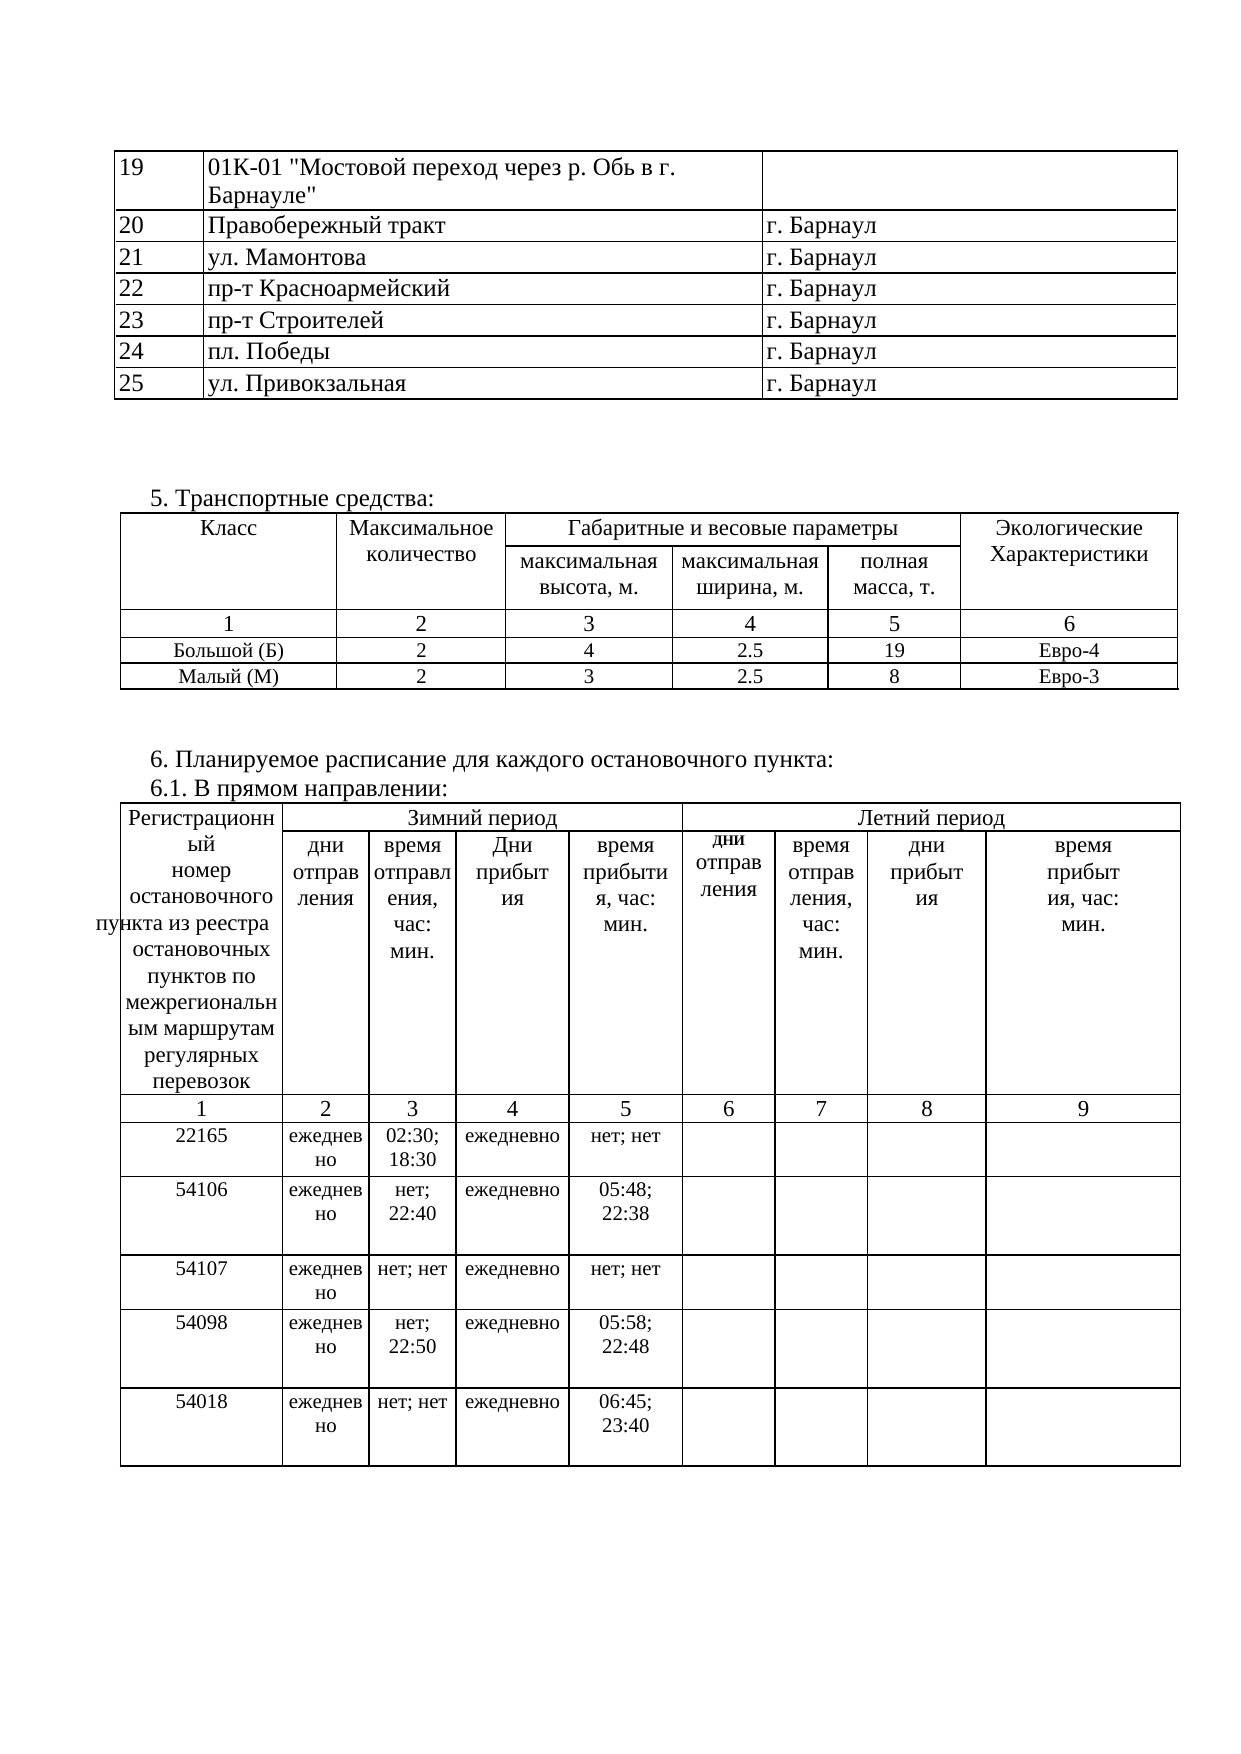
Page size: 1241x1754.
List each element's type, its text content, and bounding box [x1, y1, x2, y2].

table_cell ежедневно [283, 1256, 368, 1308]
table_header Зимний период [283, 804, 682, 830]
table_cell [987, 1389, 1180, 1465]
table_cell 05:48; 22:38 [570, 1177, 682, 1254]
table_cell 2 [283, 1095, 368, 1121]
table_cell [987, 1310, 1180, 1387]
table_cell 01К-01 "Мостовой переход через р. Обь в г. Барнауле" [204, 152, 762, 209]
table_cell пр-т Красноармейский [204, 274, 762, 303]
table_cell 23 [115, 305, 203, 335]
table_cell 21 [115, 242, 203, 272]
table_cell 2 [337, 638, 505, 662]
table_cell 8 [868, 1095, 985, 1121]
table_cell г. Барнаул [763, 366, 1177, 398]
table_cell [868, 1177, 985, 1254]
table_cell нет; нет [570, 1256, 682, 1308]
table_cell ул. Привокзальная [204, 368, 762, 398]
table_cell 7 [776, 1095, 867, 1121]
table_cell ежедневно [457, 1177, 568, 1254]
table_cell 05:58; 22:48 [570, 1310, 682, 1387]
text 6.1. В прямом направлении: [150, 773, 1090, 802]
table_cell нет; нет [370, 1389, 455, 1465]
table_header Максимальное количество [337, 514, 505, 609]
table_header Экологические Характеристики [961, 514, 1177, 609]
table_header Регистрационный номер остановочного пункта из реестра остановочных пунктов по межрегиональным маршрутам регулярных перевозок [121, 804, 282, 1093]
table_cell 6 [961, 610, 1177, 637]
table_cell [987, 1123, 1180, 1176]
table_cell 19 [829, 638, 960, 662]
table_cell Правобережный тракт [204, 211, 762, 241]
table_cell 4 [457, 1095, 568, 1121]
text 5. Транспортные средства: [150, 483, 1090, 512]
table_cell 3 [506, 664, 672, 688]
table_cell [776, 1389, 867, 1465]
table_cell 22 [115, 273, 203, 303]
table_cell [776, 1310, 867, 1387]
table_cell Дни прибыт ия [457, 832, 568, 1093]
table_cell нет; 22:50 [370, 1310, 455, 1387]
table_cell время прибыти я, час: мин. [570, 832, 682, 1093]
table_cell 06:45; 23:40 [570, 1389, 682, 1465]
table_cell г. Барнаул [763, 304, 1177, 335]
table_cell Евро-3 [961, 664, 1177, 688]
table_cell ежедневно [283, 1123, 368, 1176]
table_cell 54098 [121, 1310, 282, 1387]
table_cell 8 [829, 664, 960, 688]
table_cell 3 [370, 1095, 455, 1121]
table_cell [763, 152, 1177, 209]
table_cell [868, 1123, 985, 1176]
table_cell нет; нет [370, 1256, 455, 1308]
table_cell время отправл ения, час: мин. [370, 832, 455, 1093]
table_cell 22165 [121, 1123, 282, 1176]
table_cell ДНИ отправ ления [683, 832, 774, 1093]
table_header Класс [121, 514, 336, 609]
table_cell 54106 [121, 1177, 282, 1254]
table_cell 24 [115, 336, 203, 366]
table_cell время отправ ления, час: мин. [776, 832, 867, 1093]
table_cell нет; нет [570, 1123, 682, 1176]
table_cell [776, 1177, 867, 1254]
table_cell 54107 [121, 1256, 282, 1308]
table_cell максимальная высота, м. [506, 547, 672, 609]
table_cell ежедневно [457, 1123, 568, 1176]
table_cell [683, 1177, 774, 1254]
table_cell Большой (Б) [121, 638, 336, 662]
table_cell [987, 1256, 1180, 1308]
table_cell ежедневно [283, 1389, 368, 1465]
table_cell максимальная ширина, м. [673, 547, 827, 609]
table_cell дни прибыт ия [868, 832, 985, 1093]
table_cell [683, 1123, 774, 1176]
table_cell 2.5 [673, 638, 827, 662]
table_cell 1 [121, 1095, 282, 1121]
table_cell пл. Победы [204, 337, 762, 366]
table_cell г. Барнаул [763, 272, 1177, 303]
table_cell 6 [683, 1095, 774, 1121]
table_cell ежедневно [283, 1177, 368, 1254]
table_cell [868, 1389, 985, 1465]
table_cell [683, 1389, 774, 1465]
table_cell 2 [337, 664, 505, 688]
table_cell 1 [121, 610, 336, 637]
table_cell [776, 1123, 867, 1176]
table_cell 2 [337, 610, 505, 637]
table_cell ежедневно [283, 1310, 368, 1387]
table_cell г. Барнаул [763, 241, 1177, 272]
table_cell 25 [115, 368, 203, 398]
table_cell ул. Мамонтова [204, 242, 762, 272]
table_cell [683, 1310, 774, 1387]
table_cell 5 [570, 1095, 682, 1121]
table_cell нет; 22:40 [370, 1177, 455, 1254]
table_header Летний период [683, 804, 1180, 830]
table_cell 9 [987, 1095, 1180, 1121]
table_cell ежедневно [457, 1389, 568, 1465]
table_cell [683, 1256, 774, 1308]
table_cell 4 [673, 610, 827, 637]
table_cell 02:30; 18:30 [370, 1123, 455, 1176]
table_cell полная масса, т. [829, 547, 960, 609]
table_cell 4 [506, 638, 672, 662]
table_cell пр-т Строителей [204, 305, 762, 335]
table_cell Малый (М) [121, 664, 336, 688]
table_cell Евро-4 [961, 638, 1177, 662]
table_cell [868, 1256, 985, 1308]
table_cell 5 [829, 610, 960, 637]
table_cell г. Барнаул [763, 335, 1177, 366]
table_cell 2.5 [673, 664, 827, 688]
table_cell дни отправ ления [283, 832, 368, 1093]
table_cell [987, 1177, 1180, 1254]
table_cell ежедневно [457, 1256, 568, 1308]
table_cell 20 [115, 210, 203, 241]
table_cell 19 [115, 152, 203, 209]
table_cell г. Барнаул [763, 209, 1177, 241]
table_cell время прибыт ия, час: мин. [987, 832, 1180, 1093]
table_cell [868, 1310, 985, 1387]
table_cell 3 [506, 610, 672, 637]
table_cell ежедневно [457, 1310, 568, 1387]
table_cell [776, 1256, 867, 1308]
table_header Габаритные и весовые параметры [506, 514, 960, 545]
table_cell 54018 [121, 1389, 282, 1465]
text 6. Планируемое расписание для каждого остановочного пункта: [150, 744, 1090, 773]
